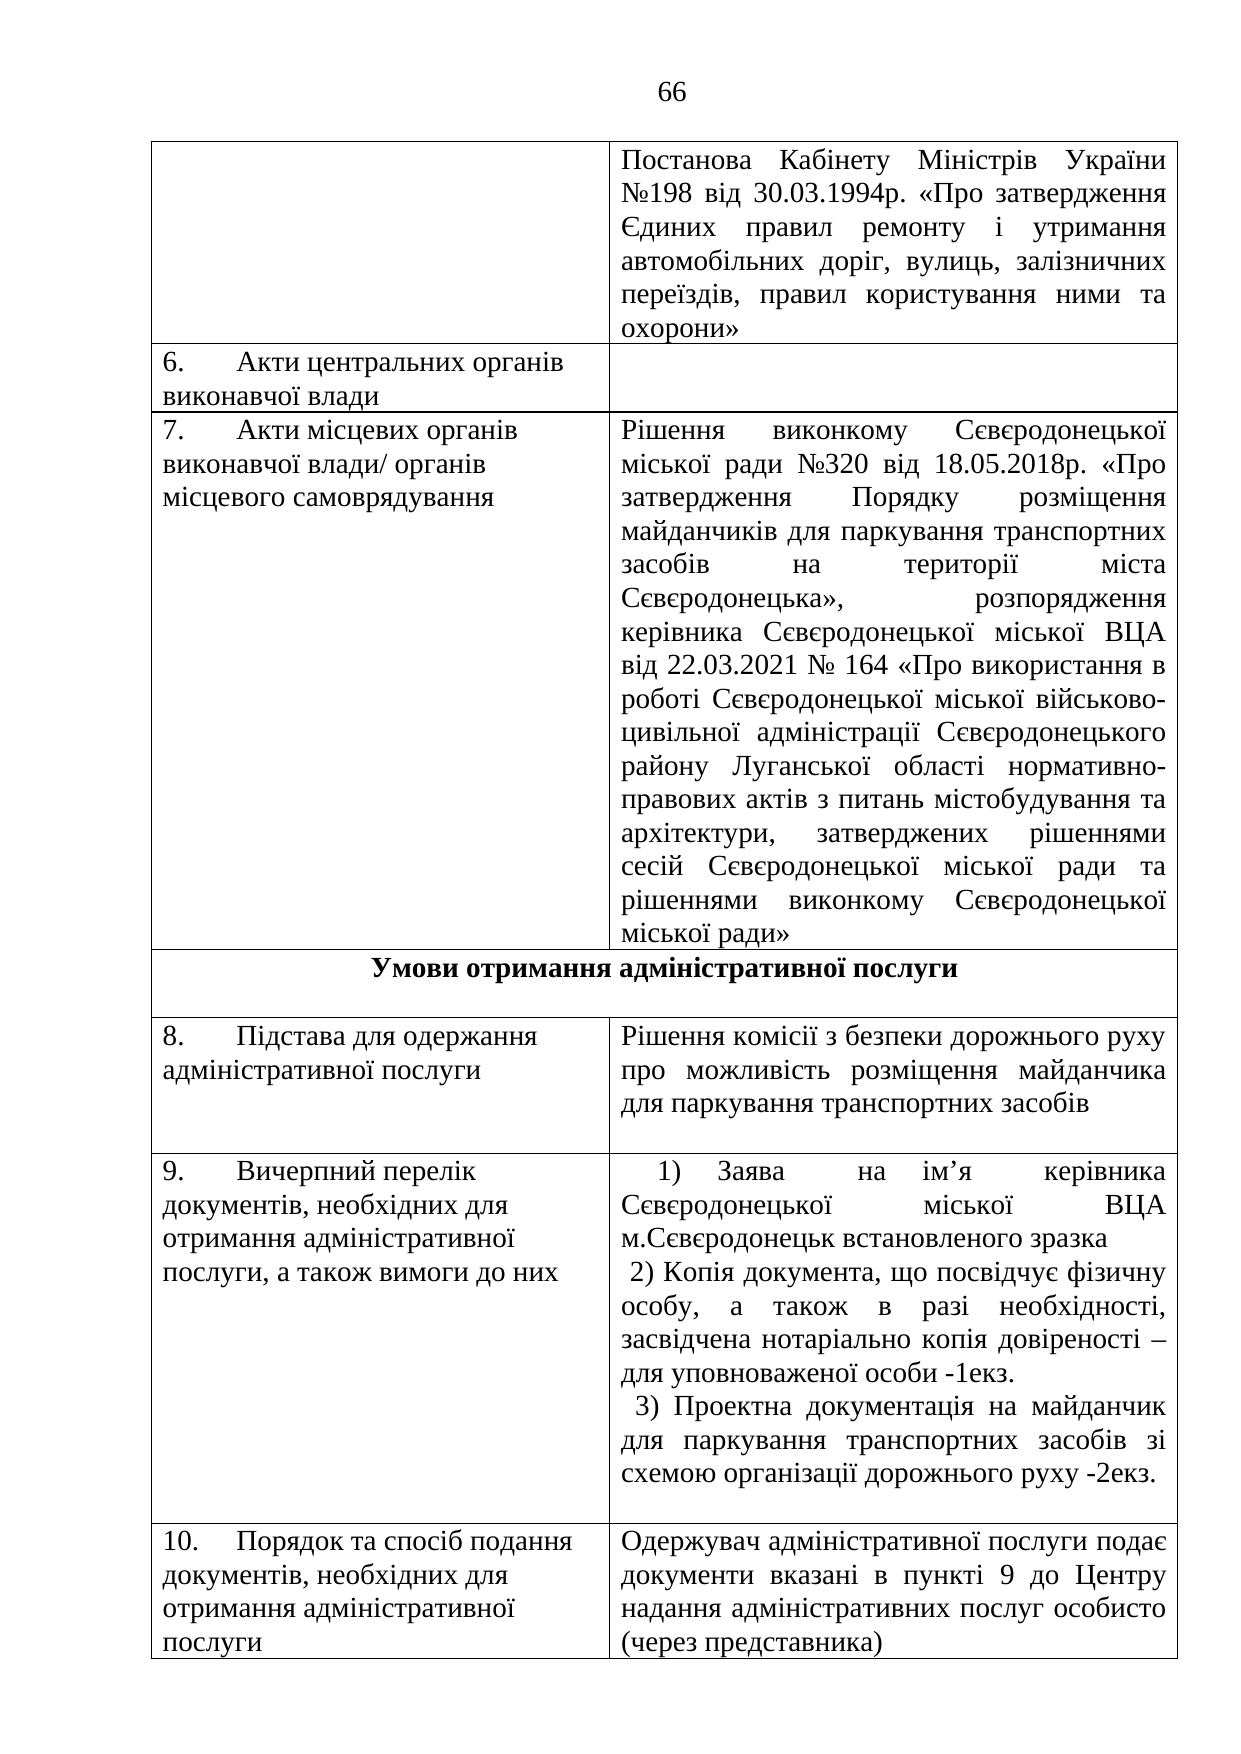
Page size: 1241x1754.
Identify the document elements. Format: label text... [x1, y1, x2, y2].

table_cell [610, 1524, 1177, 1658]
table_cell 8. Підстава для одержання адміністративної послуги [152, 1018, 609, 1152]
table_cell Рішення виконкому Сєвєродонецької міської ради №320 від 18.05.2018р. «Про затвердження Порядку розміщення майданчиків для паркування транспортних засобів на території міста Сєвєродонецька», розпорядження керівника Сєвєродонецької міської ВЦА від 22.03.2021 № 164 «Про використання в роботі Сєвєродонецької міської військово-цивільної адміністрації Сєвєродонецького району Луганської області нормативно-правових актів з питань містобудування та архітектури, затверджених рішеннями сесій Сєвєродонецької міської ради та рішеннями виконкому Сєвєродонецької міської ради» [610, 413, 1177, 949]
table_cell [152, 142, 609, 343]
table_cell Рішення комісії з безпеки дорожнього руху про можливість розміщення майданчика для паркування транспортних засобів [610, 1018, 1177, 1152]
table_cell 6. Акти центральних органів виконавчої влади [152, 344, 609, 411]
table_cell [610, 344, 1177, 411]
table_cell 7. Акти місцевих органів виконавчої влади/ органів місцевого самоврядування [152, 413, 609, 949]
table_cell 1) Заява на ім’я керівника Сєвєродонецької міської ВЦА м.Сєвєродонецьк встановленого зразка 2) Копія документа, що посвідчує фізичну особу, а також в разі необхідності, засвідчена нотаріально копія довіреності – для уповноваженої особи -1екз. 3) Проектна документація на майданчик для паркування транспортних засобів зі схемою організації дорожнього руху -2екз. [610, 1154, 1177, 1522]
table_cell 9. Вичерпний перелік документів, необхідних для отримання адміністративної послуги, а також вимоги до них [152, 1154, 609, 1522]
table_cell Умови отримання адміністративної послуги [152, 950, 1177, 1017]
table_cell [152, 1524, 609, 1658]
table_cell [610, 142, 1177, 343]
